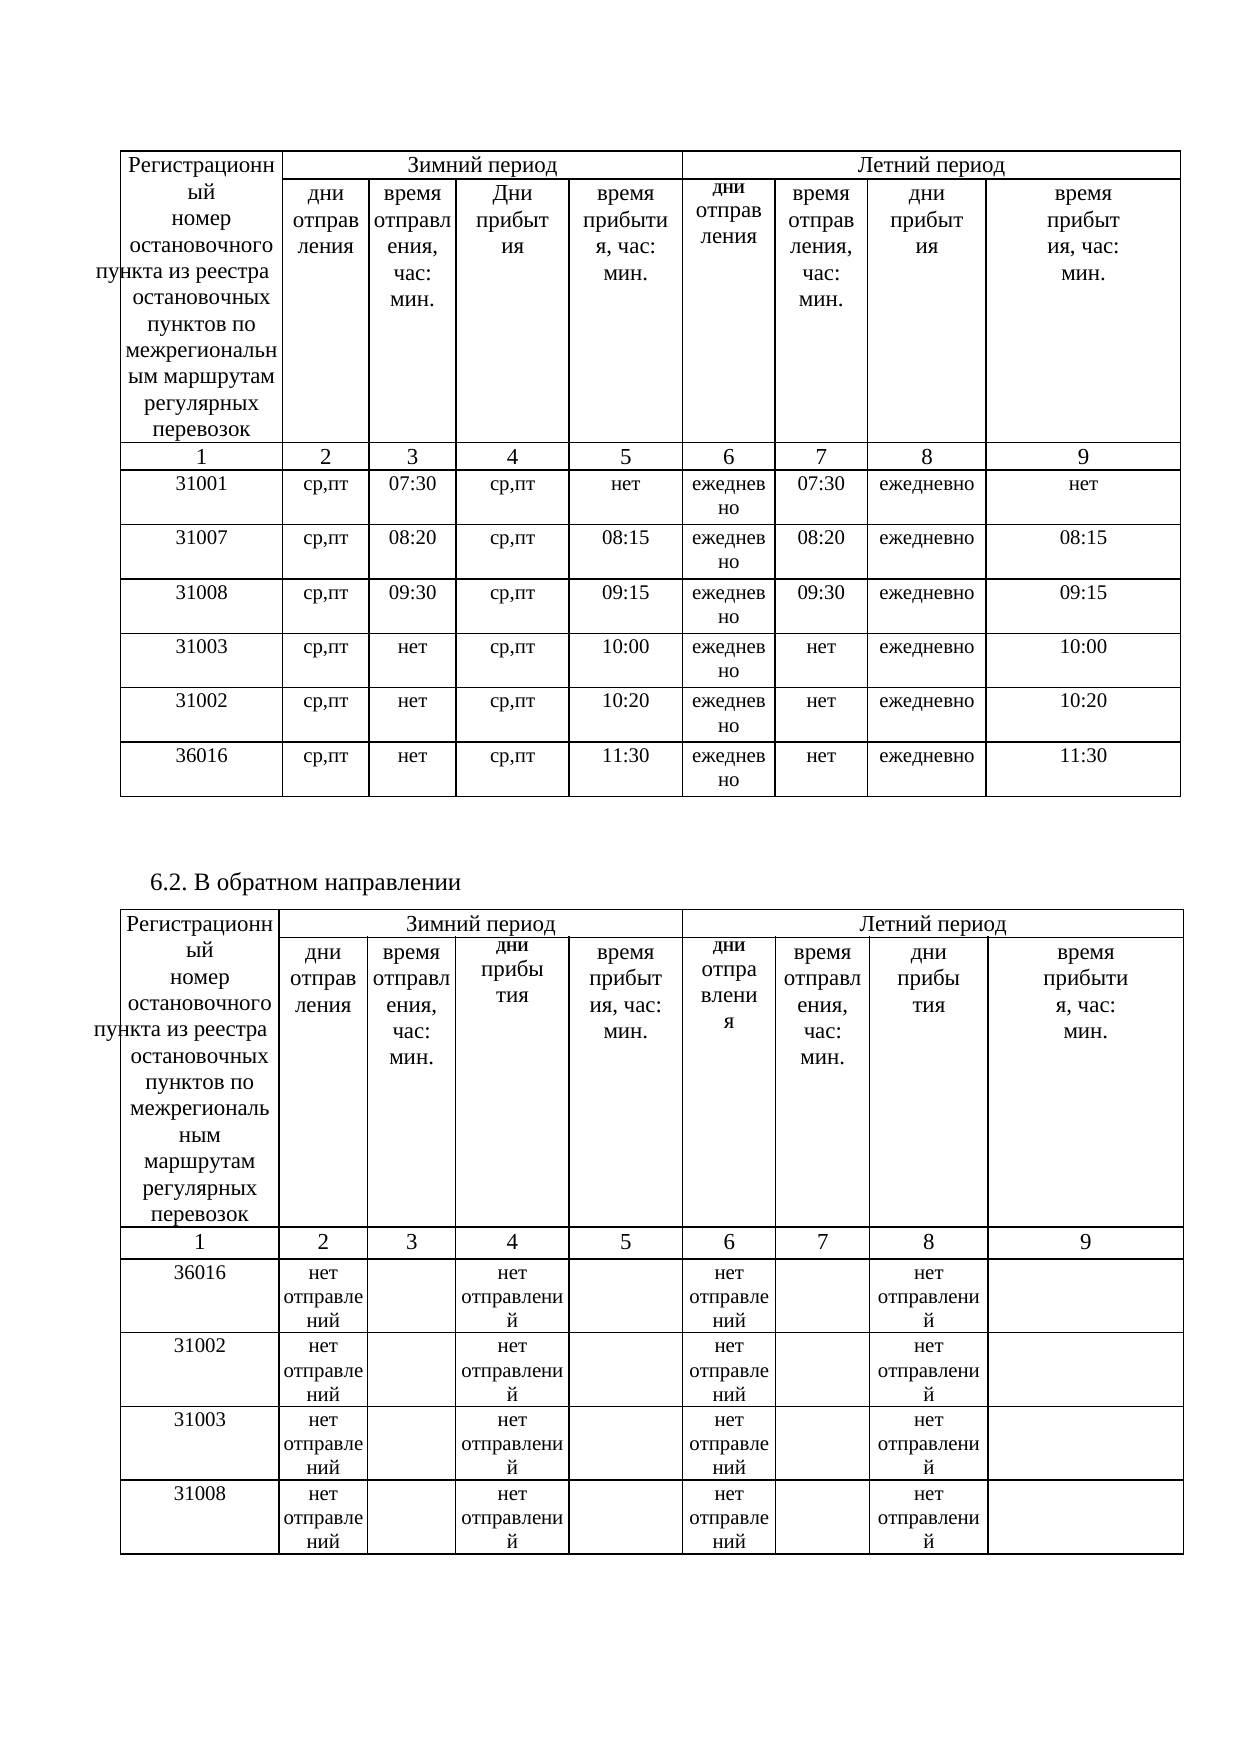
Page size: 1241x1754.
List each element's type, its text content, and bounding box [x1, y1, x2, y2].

table_cell нет отправлений [280, 1260, 367, 1332]
table_cell ср,пт [457, 634, 568, 687]
table_cell время отправл ения, час: мин. [370, 180, 455, 441]
table_cell нет [776, 688, 867, 741]
table_cell ср,пт [283, 525, 368, 578]
table_cell нет отправлений [870, 1407, 987, 1479]
table_cell ср,пт [283, 743, 368, 796]
table_cell 10:20 [570, 688, 682, 741]
table_cell ср,пт [283, 688, 368, 741]
table_cell 8 [868, 443, 985, 469]
table_cell ежедневно [868, 688, 985, 741]
table_cell ср,пт [283, 634, 368, 687]
table_cell 36016 [121, 743, 282, 796]
table_cell нет отправлений [870, 1481, 987, 1553]
table_cell 3 [370, 443, 455, 469]
text 6.2. В обратном направлении [150, 867, 1090, 896]
table_cell 10:20 [987, 688, 1180, 741]
table_cell 09:30 [370, 580, 455, 632]
table_cell 31007 [121, 525, 282, 578]
table_cell нет отправлений [456, 1260, 568, 1332]
table_cell дни отправ ления [283, 180, 368, 441]
table_cell 08:15 [570, 525, 682, 578]
table_cell ср,пт [457, 471, 568, 524]
table_cell 6 [683, 443, 774, 469]
table_cell 2 [280, 1228, 367, 1258]
table_cell 3 [368, 1228, 455, 1258]
table_cell нет отправлений [683, 1333, 775, 1406]
table_cell время прибыт ия, час: мин. [987, 180, 1180, 441]
table_cell [368, 1333, 455, 1406]
table_cell нет [370, 688, 455, 741]
table_cell нет отправлений [280, 1481, 367, 1553]
table_cell ежедневно [683, 688, 774, 741]
table_cell [989, 1333, 1183, 1406]
table_cell 1 [121, 443, 282, 469]
table_cell [570, 1260, 682, 1332]
table_cell ежедневно [868, 743, 985, 796]
table_cell [776, 1407, 869, 1479]
table_cell 31002 [121, 1333, 278, 1406]
table_cell дни отправ ления [280, 938, 367, 1226]
table_cell 08:20 [776, 525, 867, 578]
table_cell [989, 1407, 1183, 1479]
table_header Летний период [683, 152, 1180, 178]
table_cell 07:30 [370, 471, 455, 524]
table_cell нет отправлений [683, 1260, 775, 1332]
table_cell [368, 1407, 455, 1479]
table_cell ДНИ отправ ления [683, 180, 774, 441]
table_cell 11:30 [987, 743, 1180, 796]
table_cell ежедневно [683, 743, 774, 796]
table_cell [570, 1481, 682, 1553]
table_cell нет отправлений [870, 1333, 987, 1406]
table_cell 11:30 [570, 743, 682, 796]
table_cell ср,пт [283, 580, 368, 632]
table_cell дни прибы тия [870, 938, 987, 1226]
table_cell 31008 [121, 1481, 278, 1553]
table_cell 09:15 [570, 580, 682, 632]
table_cell 31001 [121, 471, 282, 524]
table_cell нет [776, 634, 867, 687]
table_cell 9 [987, 443, 1180, 469]
table_cell 09:30 [776, 580, 867, 632]
table_cell [368, 1260, 455, 1332]
table_cell ежедневно [868, 525, 985, 578]
table_header Зимний период [280, 910, 682, 936]
table_cell 2 [283, 443, 368, 469]
table_cell ежедневно [683, 471, 774, 524]
table_cell время прибыти я, час: мин. [570, 180, 682, 441]
table_cell 10:00 [987, 634, 1180, 687]
table_cell время прибыти я, час: мин. [989, 938, 1183, 1226]
table_cell нет отправлений [456, 1407, 568, 1479]
table_cell 31008 [121, 580, 282, 632]
table_header Регистрационный номер остановочного пункта из реестра остановочных пунктов по межрегиональным маршрутам регулярных перевозок [121, 152, 282, 441]
table_cell нет отправлений [683, 1481, 775, 1553]
table_cell нет [987, 471, 1180, 524]
table_cell 8 [870, 1228, 987, 1258]
table_cell 5 [570, 1228, 682, 1258]
table_cell ср,пт [457, 525, 568, 578]
table_cell [989, 1260, 1183, 1332]
table_cell 09:15 [987, 580, 1180, 632]
table_cell нет отправлений [456, 1481, 568, 1553]
table_cell время прибыт ия, час: мин. [570, 938, 682, 1226]
table_cell 36016 [121, 1260, 278, 1332]
table_cell нет отправлений [683, 1407, 775, 1479]
table_cell [776, 1481, 869, 1553]
table_cell ср,пт [457, 580, 568, 632]
table_cell нет отправлений [870, 1260, 987, 1332]
table_cell время отправл ения, час: мин. [776, 938, 869, 1226]
table_cell 5 [570, 443, 682, 469]
table_cell время отправ ления, час: мин. [776, 180, 867, 441]
table_header Летний период [683, 910, 1183, 936]
table_cell 4 [457, 443, 568, 469]
table_cell ср,пт [457, 688, 568, 741]
table_cell ср,пт [283, 471, 368, 524]
table_cell 9 [989, 1228, 1183, 1258]
table_cell 31003 [121, 1407, 278, 1479]
table_cell ежедневно [683, 634, 774, 687]
table_cell нет отправлений [456, 1333, 568, 1406]
table_cell [776, 1260, 869, 1332]
table_cell Дни прибыт ия [457, 180, 568, 441]
table_cell 07:30 [776, 471, 867, 524]
table_cell ДНИ отпра влени я [683, 938, 775, 1226]
table_cell нет отправлений [280, 1407, 367, 1479]
table_cell нет [570, 471, 682, 524]
table_cell 4 [456, 1228, 568, 1258]
table_cell 08:20 [370, 525, 455, 578]
table_cell нет [370, 743, 455, 796]
table_cell ср,пт [457, 743, 568, 796]
table_cell ежедневно [868, 471, 985, 524]
table_cell нет [776, 743, 867, 796]
table_cell 7 [776, 443, 867, 469]
table_cell ежедневно [683, 525, 774, 578]
table_cell [368, 1481, 455, 1553]
table_cell [570, 1407, 682, 1479]
table_cell ежедневно [868, 634, 985, 687]
table_cell 6 [683, 1228, 775, 1258]
table_cell [776, 1333, 869, 1406]
table_cell 08:15 [987, 525, 1180, 578]
table_cell 10:00 [570, 634, 682, 687]
table_cell ежедневно [683, 580, 774, 632]
table_cell [570, 1333, 682, 1406]
table_header Регистрационный номер остановочного пункта из реестра остановочных пунктов по межрегиональным маршрутам регулярных перевозок [121, 910, 278, 1226]
table_cell ДНИ прибы тия [456, 938, 568, 1226]
table_cell [989, 1481, 1183, 1553]
table_header Зимний период [283, 152, 682, 178]
table_cell время отправл ения, час: мин. [368, 938, 455, 1226]
table_cell 1 [121, 1228, 278, 1258]
table_cell 31003 [121, 634, 282, 687]
table_cell нет [370, 634, 455, 687]
table_cell ежедневно [868, 580, 985, 632]
table_cell нет отправлений [280, 1333, 367, 1406]
table_cell дни прибыт ия [868, 180, 985, 441]
table_cell 31002 [121, 688, 282, 741]
table_cell 7 [776, 1228, 869, 1258]
